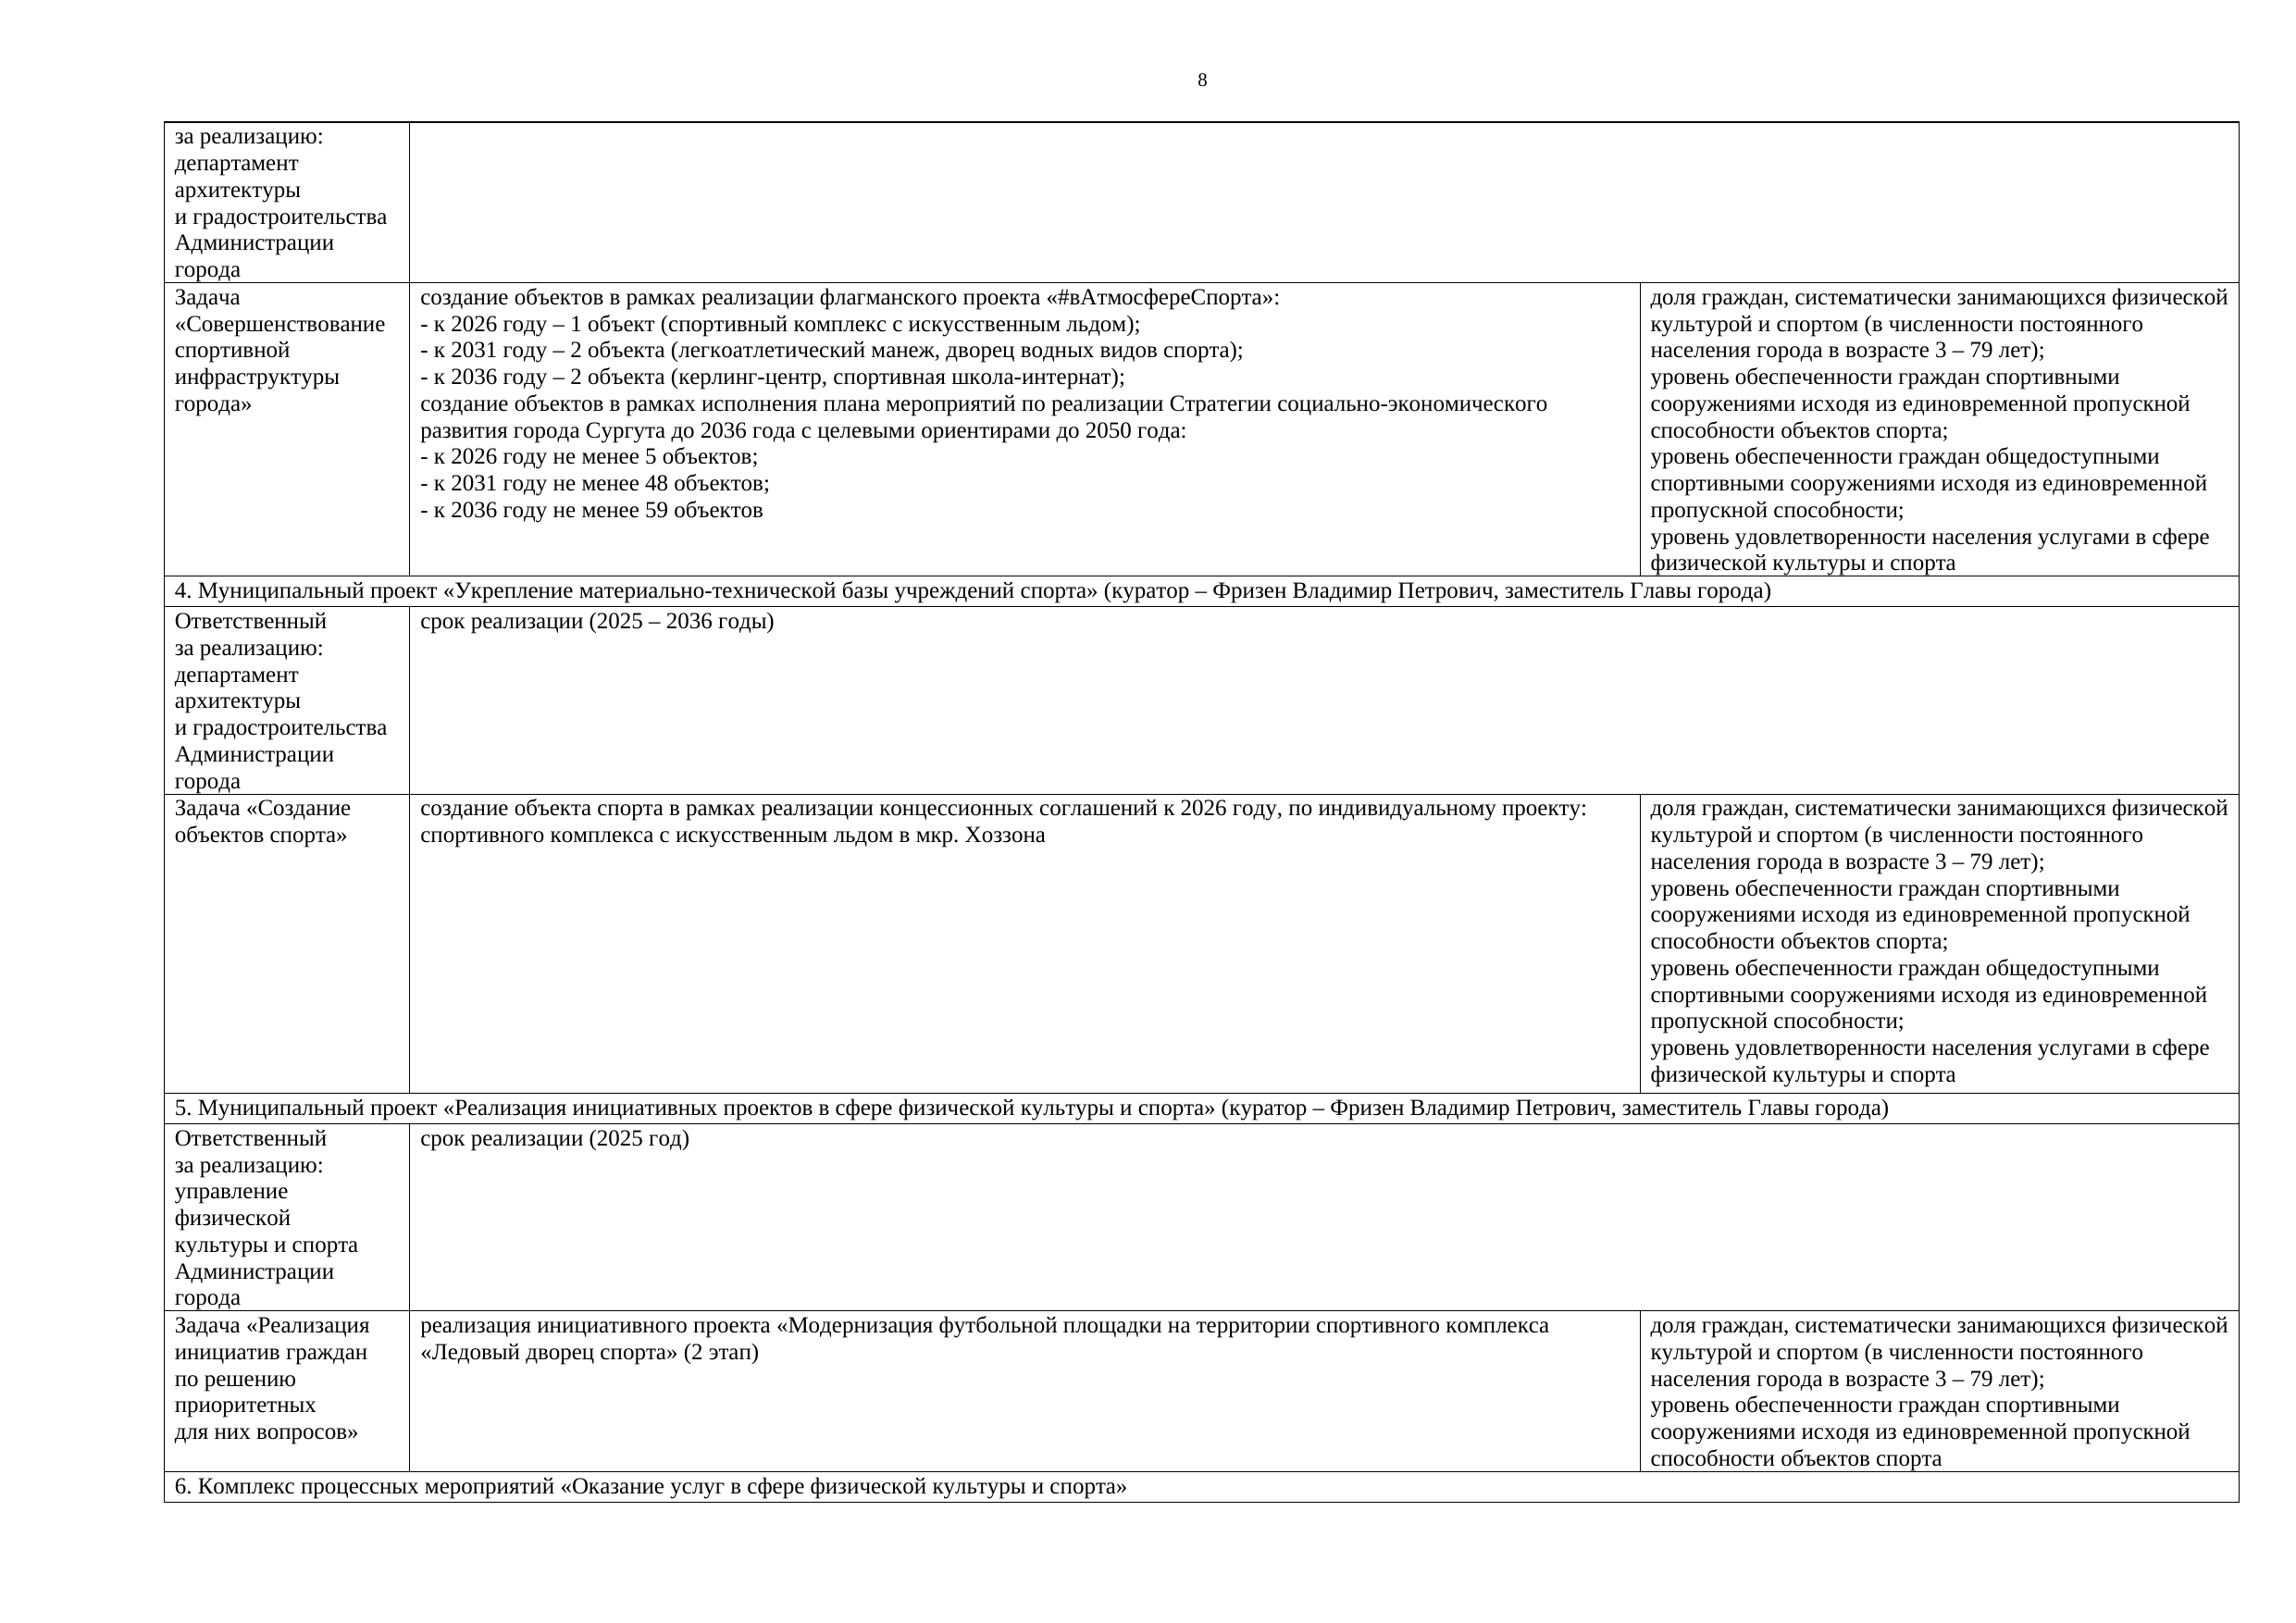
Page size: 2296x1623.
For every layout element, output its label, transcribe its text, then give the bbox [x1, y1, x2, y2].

table_cell 4. Муниципальный проект «Укрепление материально-технической базы учреждений спорта» (куратор – Фризен Владимир Петрович, заместитель Главы города) [165, 576, 2239, 606]
table_cell Задача «Создание объектов спорта» [165, 795, 409, 1093]
table_cell Ответственный за реализацию: департамент архитектуры и градостроительства Администрации города [165, 607, 409, 793]
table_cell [165, 123, 409, 282]
table_cell 5. Муниципальный проект «Реализация инициативных проектов в сфере физической культуры и спорта» (куратор – Фризен Владимир Петрович, заместитель Главы города) [165, 1094, 2239, 1123]
table_cell срок реализации (2025 – 2036 годы) [410, 607, 2239, 793]
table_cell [410, 123, 2239, 282]
table_cell Ответственный за реализацию: управление физической культуры и спорта Администрации города [165, 1124, 409, 1310]
table_cell доля граждан, систематически занимающихся физической культурой и спортом (в численности постоянного населения города в возрасте 3 – 79 лет); уровень обеспеченности граждан спортивными сооружениями исходя из единовременной пропускной способности объектов спорта [1641, 1311, 2239, 1471]
table_cell доля граждан, систематически занимающихся физической культурой и спортом (в численности постоянного населения города в возрасте 3 – 79 лет); уровень обеспеченности граждан спортивными сооружениями исходя из единовременной пропускной способности объектов спорта; уровень обеспеченности граждан общедоступными спортивными сооружениями исходя из единовременной пропускной способности; уровень удовлетворенности населения услугами в сфере физической культуры и спорта [1641, 283, 2239, 576]
table_cell доля граждан, систематически занимающихся физической культурой и спортом (в численности постоянного населения города в возрасте 3 – 79 лет); уровень обеспеченности граждан спортивными сооружениями исходя из единовременной пропускной способности объектов спорта; уровень обеспеченности граждан общедоступными спортивными сооружениями исходя из единовременной пропускной способности; уровень удовлетворенности населения услугами в сфере физической культуры и спорта [1641, 795, 2239, 1093]
table_cell Задача «Совершенствование спортивной инфраструктуры города» [165, 283, 409, 576]
table_cell 6. Комплекс процессных мероприятий «Оказание услуг в сфере физической культуры и спорта» [165, 1472, 2239, 1502]
table_cell Задача «Реализация инициатив граждан по решению приоритетных для них вопросов» [165, 1311, 409, 1471]
table_cell реализация инициативного проекта «Модернизация футбольной площадки на территории спортивного комплекса «Ледовый дворец спорта» (2 этап) [410, 1311, 1640, 1471]
table_cell создание объектов в рамках реализации флагманского проекта «#вАтмосфереСпорта»: - к 2026 году – 1 объект (спортивный комплекс с искусственным льдом); - к 2031 году – 2 объекта (легкоатлетический манеж, дворец водных видов спорта); - к 2036 году – 2 объекта (керлинг-центр, спортивная школа-интернат); создание объектов в рамках исполнения плана мероприятий по реализации Стратегии социально-экономического развития города Сургута до 2036 года с целевыми ориентирами до 2050 года: - к 2026 году не менее 5 объектов; - к 2031 году не менее 48 объектов; - к 2036 году не менее 59 объектов [410, 283, 1640, 576]
table_cell срок реализации (2025 год) [410, 1124, 2239, 1310]
table_cell создание объекта спорта в рамках реализации концессионных соглашений к 2026 году, по индивидуальному проекту: спортивного комплекса с искусственным льдом в мкр. Хоззона [410, 795, 1640, 1093]
